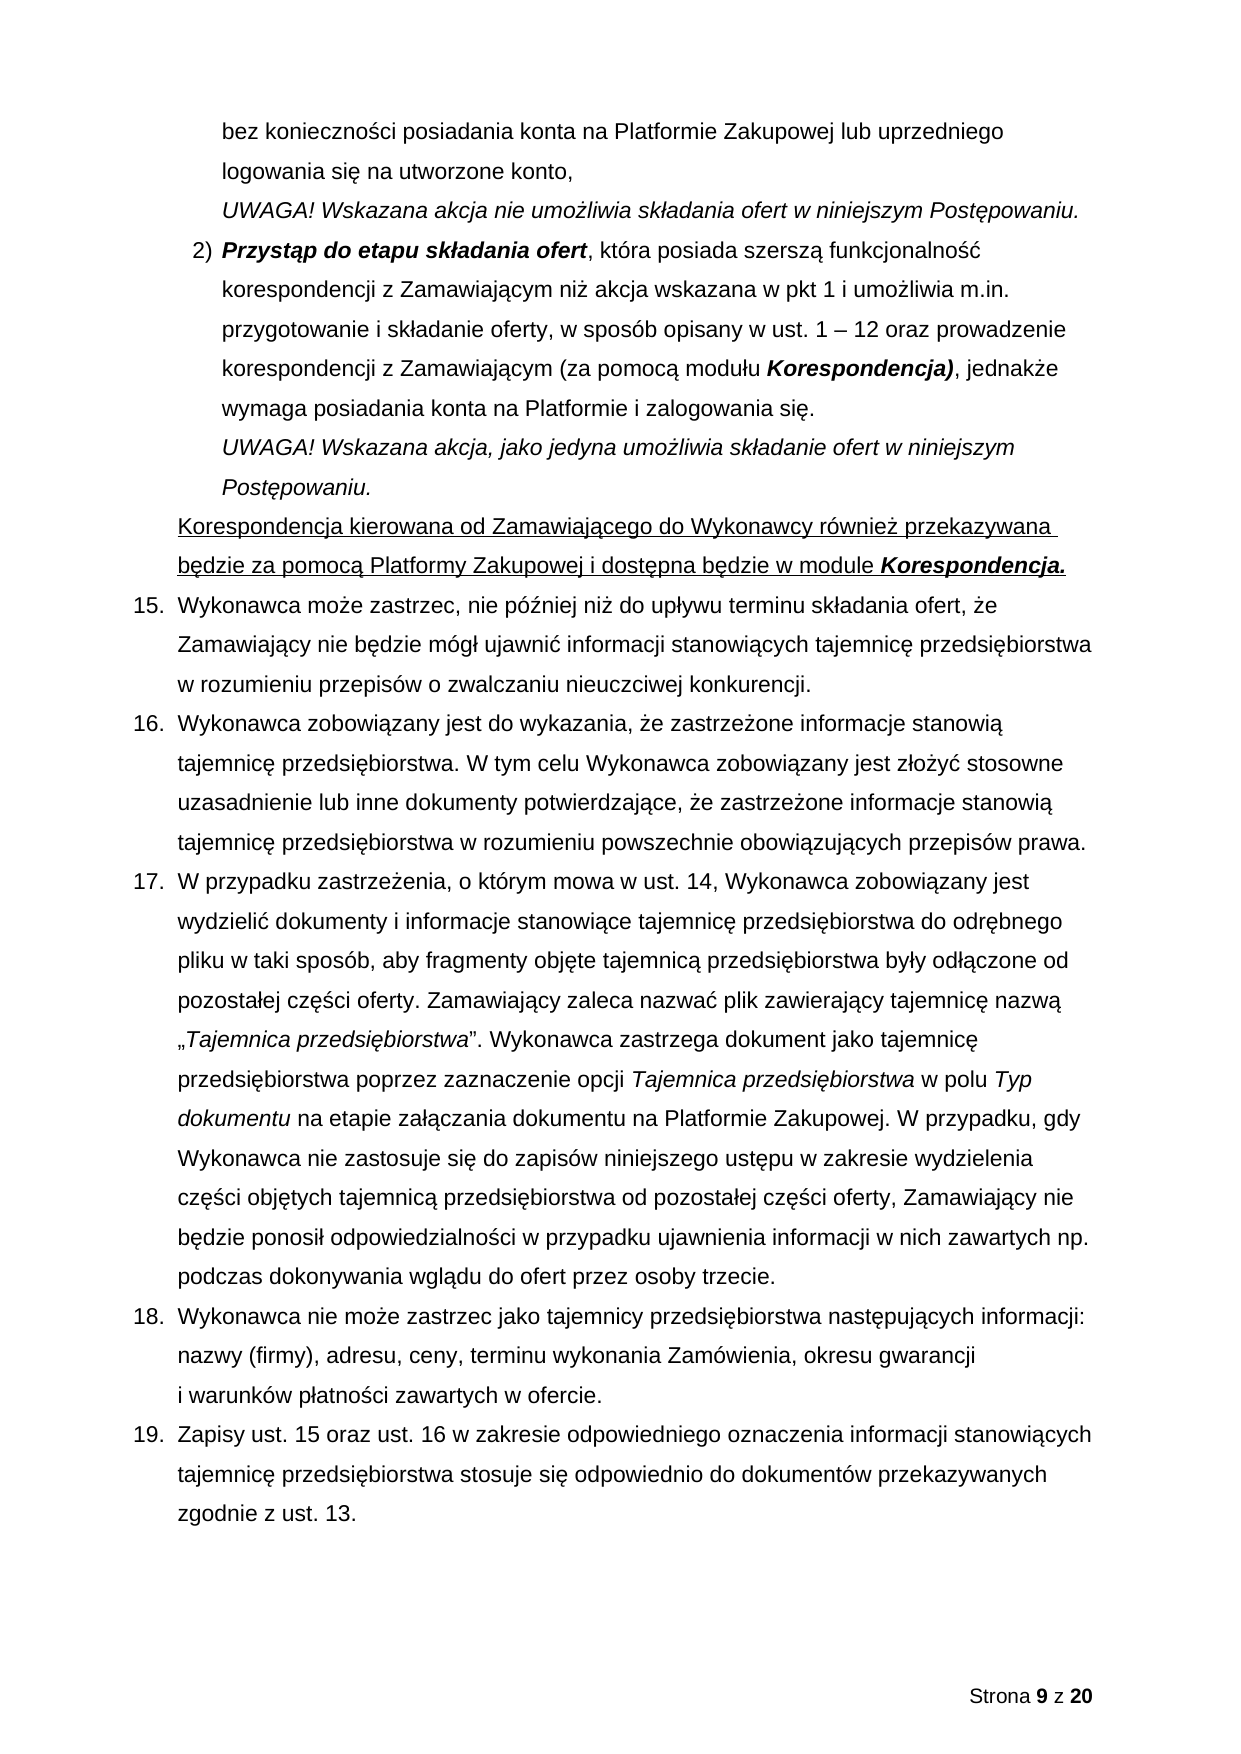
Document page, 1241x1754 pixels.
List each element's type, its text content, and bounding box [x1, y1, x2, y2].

list Zapisy ust. 15 oraz ust. 16 w zakresie odpowiedniego oznaczenia informacji stanowiących tajemnicę przedsiębiorstwa stosuje się odpowiednio do dokumentów przekazywanych zgodnie z ust. 13. [133, 1421, 1093, 1526]
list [192, 118, 1093, 184]
list Przystąp do etapu składania ofert, która posiada szerszą funkcjonalność korespondencji z Zamawiającym niż akcja wskazana w pkt 1 i umożliwia m.in. przygotowanie i składanie oferty, w sposób opisany w ust. 1 – 12 oraz prowadzenie korespondencji z Zamawiającym (za pomocą modułu Korespondencja), jednakże wymaga posiadania konta na Platformie i zalogowania się. [192, 237, 1093, 421]
list Wykonawca może zastrzec, nie później niż do upływu terminu składania ofert, że Zamawiający nie będzie mógł ujawnić informacji stanowiących tajemnicę przedsiębiorstwa w rozumieniu przepisów o zwalczaniu nieuczciwej konkurencji. [133, 592, 1093, 697]
list UWAGA! Wskazana akcja, jako jedyna umożliwia składanie ofert w niniejszym Postępowaniu. [222, 434, 1093, 500]
list Korespondencja kierowana od Zamawiającego do Wykonawcy również przekazywana będzie za pomocą Platformy Zakupowej i dostępna będzie w module Korespondencja. [177, 513, 1093, 579]
list Wykonawca zobowiązany jest do wykazania, że zastrzeżone informacje stanowią tajemnicę przedsiębiorstwa. W tym celu Wykonawca zobowiązany jest złożyć stosowne uzasadnienie lub inne dokumenty potwierdzające, że zastrzeżone informacje stanowią tajemnicę przedsiębiorstwa w rozumieniu powszechnie obowiązujących przepisów prawa. [133, 710, 1093, 855]
list Wykonawca nie może zastrzec jako tajemnicy przedsiębiorstwa następujących informacji: nazwy (firmy), adresu, ceny, terminu wykonania Zamówienia, okresu gwarancji i warunków płatności zawartych w ofercie. [133, 1303, 1093, 1408]
list W przypadku zastrzeżenia, o którym mowa w ust. 14, Wykonawca zobowiązany jest wydzielić dokumenty i informacje stanowiące tajemnicę przedsiębiorstwa do odrębnego pliku w taki sposób, aby fragmenty objęte tajemnicą przedsiębiorstwa były odłączone od pozostałej części oferty. Zamawiający zaleca nazwać plik zawierający tajemnicę nazwą „Tajemnica przedsiębiorstwa”. Wykonawca zastrzega dokument jako tajemnicę przedsiębiorstwa poprzez zaznaczenie opcji Tajemnica przedsiębiorstwa w polu Typ dokumentu na etapie załączania dokumentu na Platformie Zakupowej. W przypadku, gdy Wykonawca nie zastosuje się do zapisów niniejszego ustępu w zakresie wydzielenia części objętych tajemnicą przedsiębiorstwa od pozostałej części oferty, Zamawiający nie będzie ponosił odpowiedzialności w przypadku ujawnienia informacji w nich zawartych np. podczas dokonywania wglądu do ofert przez osoby trzecie. [133, 868, 1093, 1289]
list UWAGA! Wskazana akcja nie umożliwia składania ofert w niniejszym Postępowaniu. [222, 197, 1093, 223]
